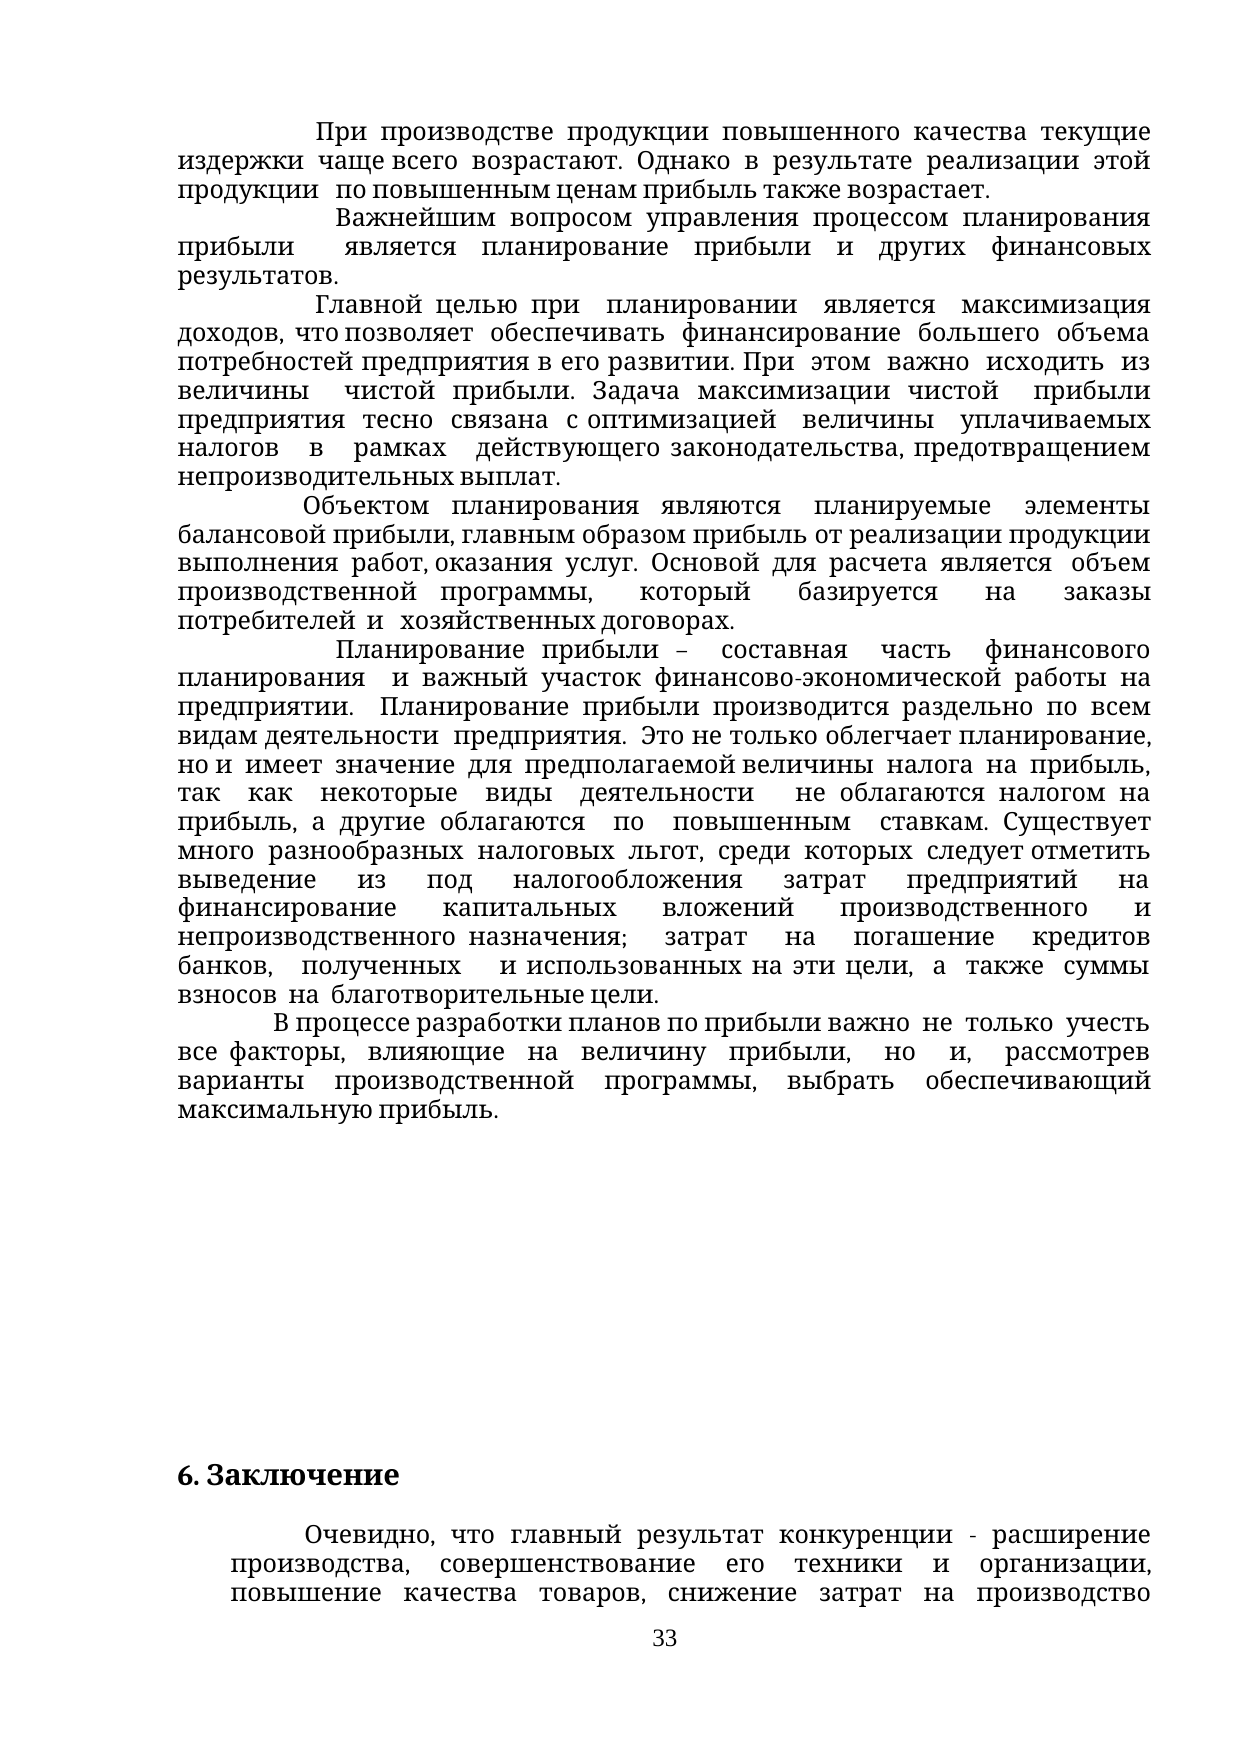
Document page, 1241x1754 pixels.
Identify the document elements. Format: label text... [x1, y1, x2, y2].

text При производстве продукции повышенного качества текущие издержки чаще всего возрастают. Однако в результате реализации этой продукции по повышенным ценам прибыль также возрастает. [177, 118, 1152, 204]
text 6. Заключение [177, 1459, 1152, 1492]
text Объектом планирования являются планируемые элементы балансовой прибыли, главным образом прибыль от реализации продукции выполнения работ, оказания услуг. Основой для расчета является объем производственной программы, который базируется на заказы потребителей и хозяйственных договорах. [177, 492, 1152, 636]
text Важнейшим вопросом управления процессом планирования прибыли является планирование прибыли и других финансовых результатов. [177, 204, 1152, 291]
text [230, 1521, 1152, 1607]
text Главной целью при планировании является максимизация доходов, что позволяет обеспечивать финансирование большего объема потребностей предприятия в его развитии. При этом важно исходить из величины чистой прибыли. Задача максимизации чистой прибыли предприятия тесно связана с оптимизацией величины уплачиваемых налогов в рамках действующего законодательства, предотвращением непроизводительных выплат. [177, 291, 1152, 492]
text Планирование прибыли – составная часть финансового планирования и важный участок финансово-экономической работы на предприятии. Планирование прибыли производится раздельно по всем видам деятельности предприятия. Это не только облегчает планирование, но и имеет значение для предполагаемой величины налога на прибыль, так как некоторые виды деятельности не облагаются налогом на прибыль, а другие облагаются по повышенным ставкам. Существует много разнообразных налоговых льгот, среди которых следует отметить выведение из под налогообложения затрат предприятий на финансирование капитальных вложений производственного и непроизводственного назначения; затрат на погашение кредитов банков, полученных и использованных на эти цели, а также суммы взносов на благотворительные цели. [177, 636, 1152, 1009]
text В процессе разработки планов по прибыли важно не только учесть все факторы, влияющие на величину прибыли, но и, рассмотрев варианты производственной программы, выбрать обеспечивающий максимальную прибыль. [177, 1009, 1152, 1124]
